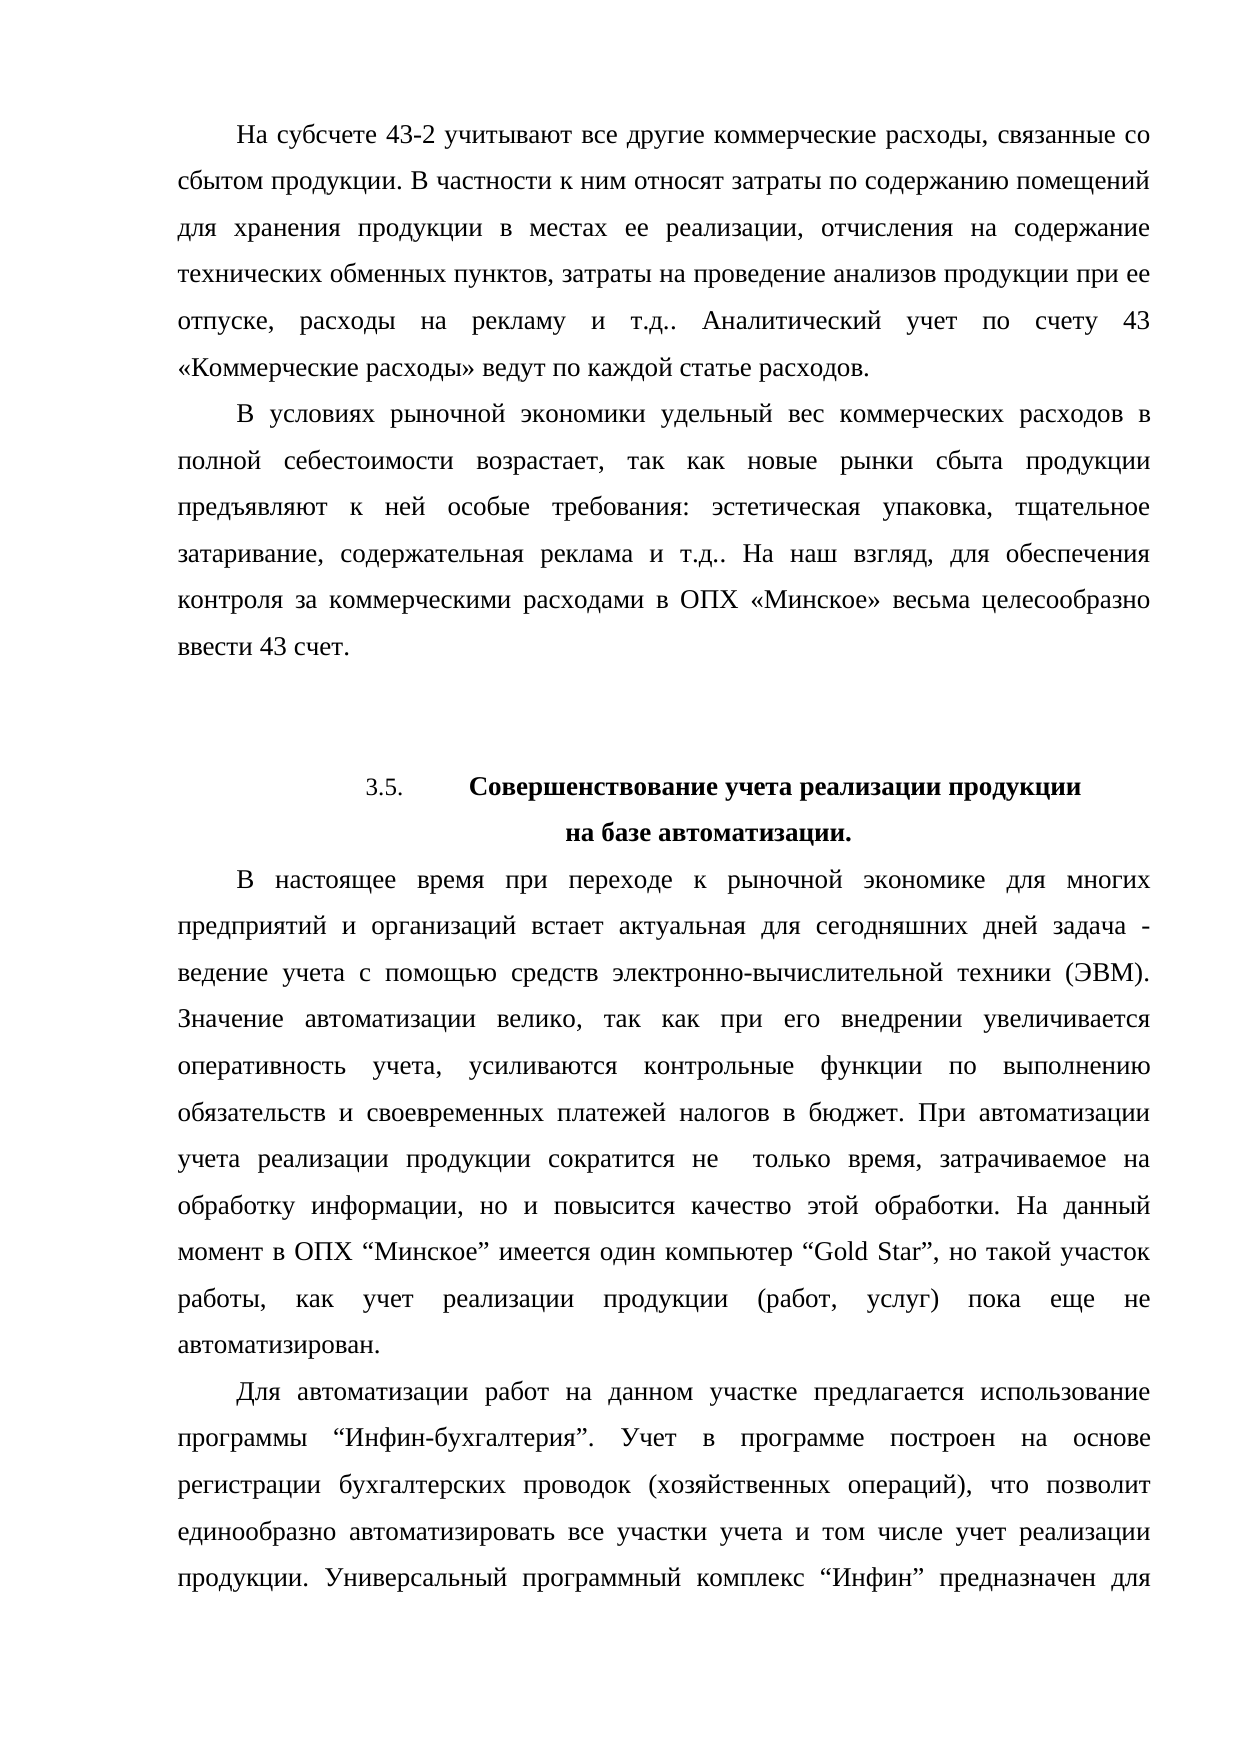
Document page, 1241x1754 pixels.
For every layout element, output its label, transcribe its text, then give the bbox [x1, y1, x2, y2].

list Совершенствование учета реализации продукции [236, 770, 1152, 801]
text В условиях рыночной экономики удельный вес коммерческих расходов в полной себестоимости возрастает, так как новые рынки сбыта продукции предъявляют к ней особые требования: эстетическая упаковка, тщательное затаривание, содержательная реклама и т.д.. На наш взгляд, для обеспечения контроля за коммерческими расходами в ОПХ «Минское» весьма целесообразно ввести 43 счет. [177, 397, 1152, 661]
text На субсчете 43-2 учитывают все другие коммерческие расходы, связанные со сбытом продукции. В частности к ним относят затраты по содержанию помещений для хранения продукции в местах ее реализации, отчисления на содержание технических обменных пунктов, затраты на проведение анализов продукции при ее отпуске, расходы на рекламу и т.д.. Аналитический учет по счету 43 «Коммерческие расходы» ведут по каждой статье расходов. [177, 118, 1152, 382]
text на базе автоматизации. [207, 817, 1152, 848]
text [177, 1375, 1152, 1593]
text В настоящее время при переходе к рыночной экономике для многих предприятий и организаций встает актуальная для сегодняшних дней задача - ведение учета с помощью средств электронно-вычислительной техники (ЭВМ). Значение автоматизации велико, так как при его внедрении увеличивается оперативность учета, усиливаются контрольные функции по выполнению обязательств и своевременных платежей налогов в бюджет. При автоматизации учета реализации продукции сократится не только время, затрачиваемое на обработку информации, но и повысится качество этой обработки. На данный момент в ОПХ “Минское” имеется один компьютер “Gold Star”, но такой участок работы, как учет реализации продукции (работ, услуг) пока еще не автоматизирован. [177, 863, 1152, 1360]
